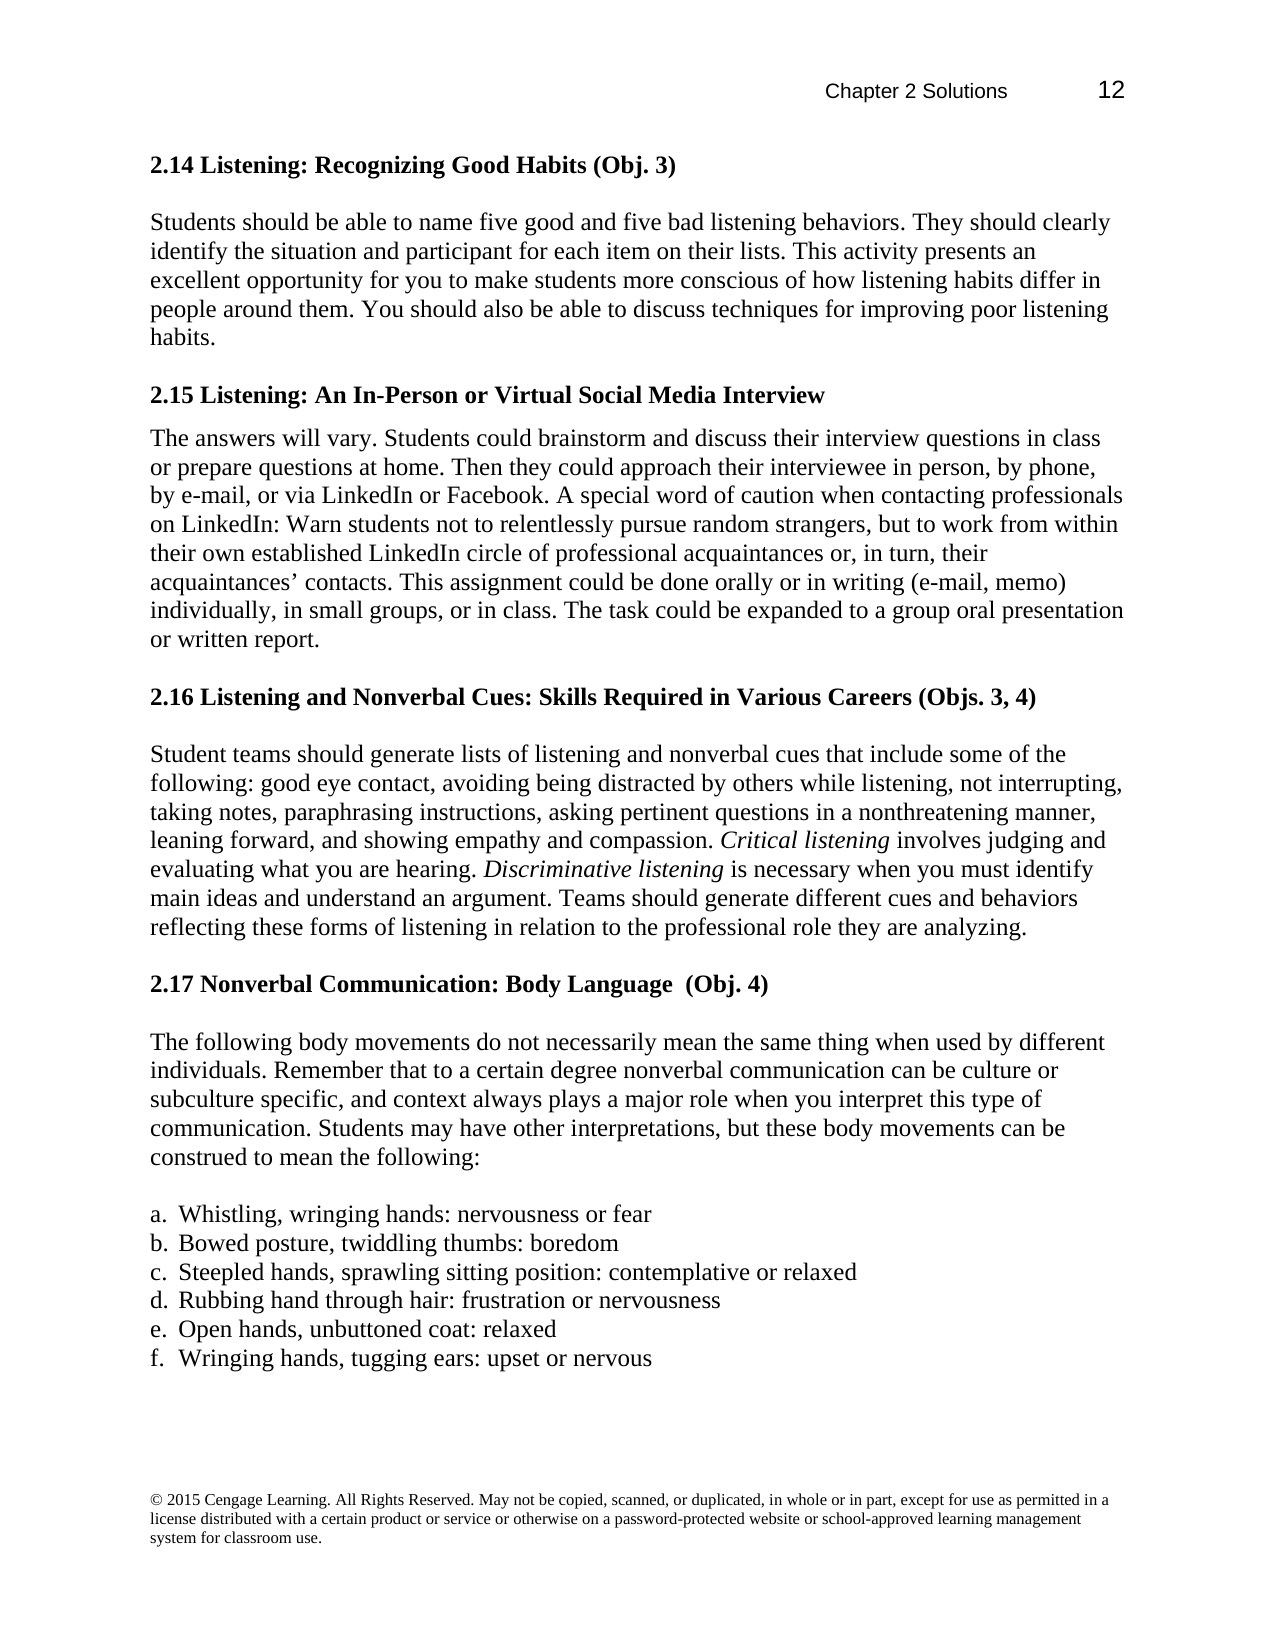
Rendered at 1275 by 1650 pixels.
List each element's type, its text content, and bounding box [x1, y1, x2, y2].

text e. Open hands, unbuttoned coat: relaxed [150, 1314, 1125, 1343]
text Students should be able to name five good and five bad listening behaviors. They should clearly identify the situation and participant for each item on their lists. This activity presents an excellent opportunity for you to make students more conscious of how listening habits differ in people around them. You should also be able to discuss techniques for improving poor listening habits. [150, 207, 1125, 351]
text Student teams should generate lists of listening and nonverbal cues that include some of the following: good eye contact, avoiding being distracted by others while listening, not interrupting, taking notes, paraphrasing instructions, asking pertinent questions in a nonthreatening manner, leaning forward, and showing empathy and compassion. Critical listening involves judging and evaluating what you are hearing. Discriminative listening is necessary when you must identify main ideas and understand an argument. Teams should generate different cues and behaviors reflecting these forms of listening in relation to the professional role they are analyzing. [150, 739, 1125, 941]
text c. Steepled hands, sprawling sitting position: contemplative or relaxed [150, 1257, 1125, 1286]
text 2.15 Listening: An In-Person or Virtual Social Media Interview [150, 380, 1125, 409]
text 2.14 Listening: Recognizing Good Habits (Obj. 3) [150, 150, 1125, 179]
text d. Rubbing hand through hair: frustration or nervousness [150, 1286, 1125, 1314]
text f. Wringing hands, tugging ears: upset or nervous [150, 1343, 1125, 1372]
text 2.16 Listening and Nonverbal Cues: Skills Required in Various Careers (Objs. 3, 4) [150, 682, 1125, 711]
text The following body movements do not necessarily mean the same thing when used by different individuals. Remember that to a certain degree nonverbal communication can be culture or subculture specific, and context always plays a major role when you interpret this type of communication. Students may have other interpretations, but these body movements can be construed to mean the following: [150, 1027, 1125, 1171]
text The answers will vary. Students could brainstorm and discuss their interview questions in class or prepare questions at home. Then they could approach their interviewee in person, by phone, by e-mail, or via LinkedIn or Facebook. A special word of caution when contacting professionals on LinkedIn: Warn students not to relentlessly pursue random strangers, but to work from within their own established LinkedIn circle of professional acquaintances or, in turn, their acquaintances’ contacts. This assignment could be done orally or in writing (e-mail, memo) individually, in small groups, or in class. The task could be expanded to a group oral presentation or written report. [150, 423, 1125, 653]
text 2.17 Nonverbal Communication: Body Language (Obj. 4) [150, 969, 1125, 998]
text a. Whistling, wringing hands: nervousness or fear [150, 1199, 1125, 1228]
text b. Bowed posture, twiddling thumbs: boredom [150, 1228, 1125, 1257]
